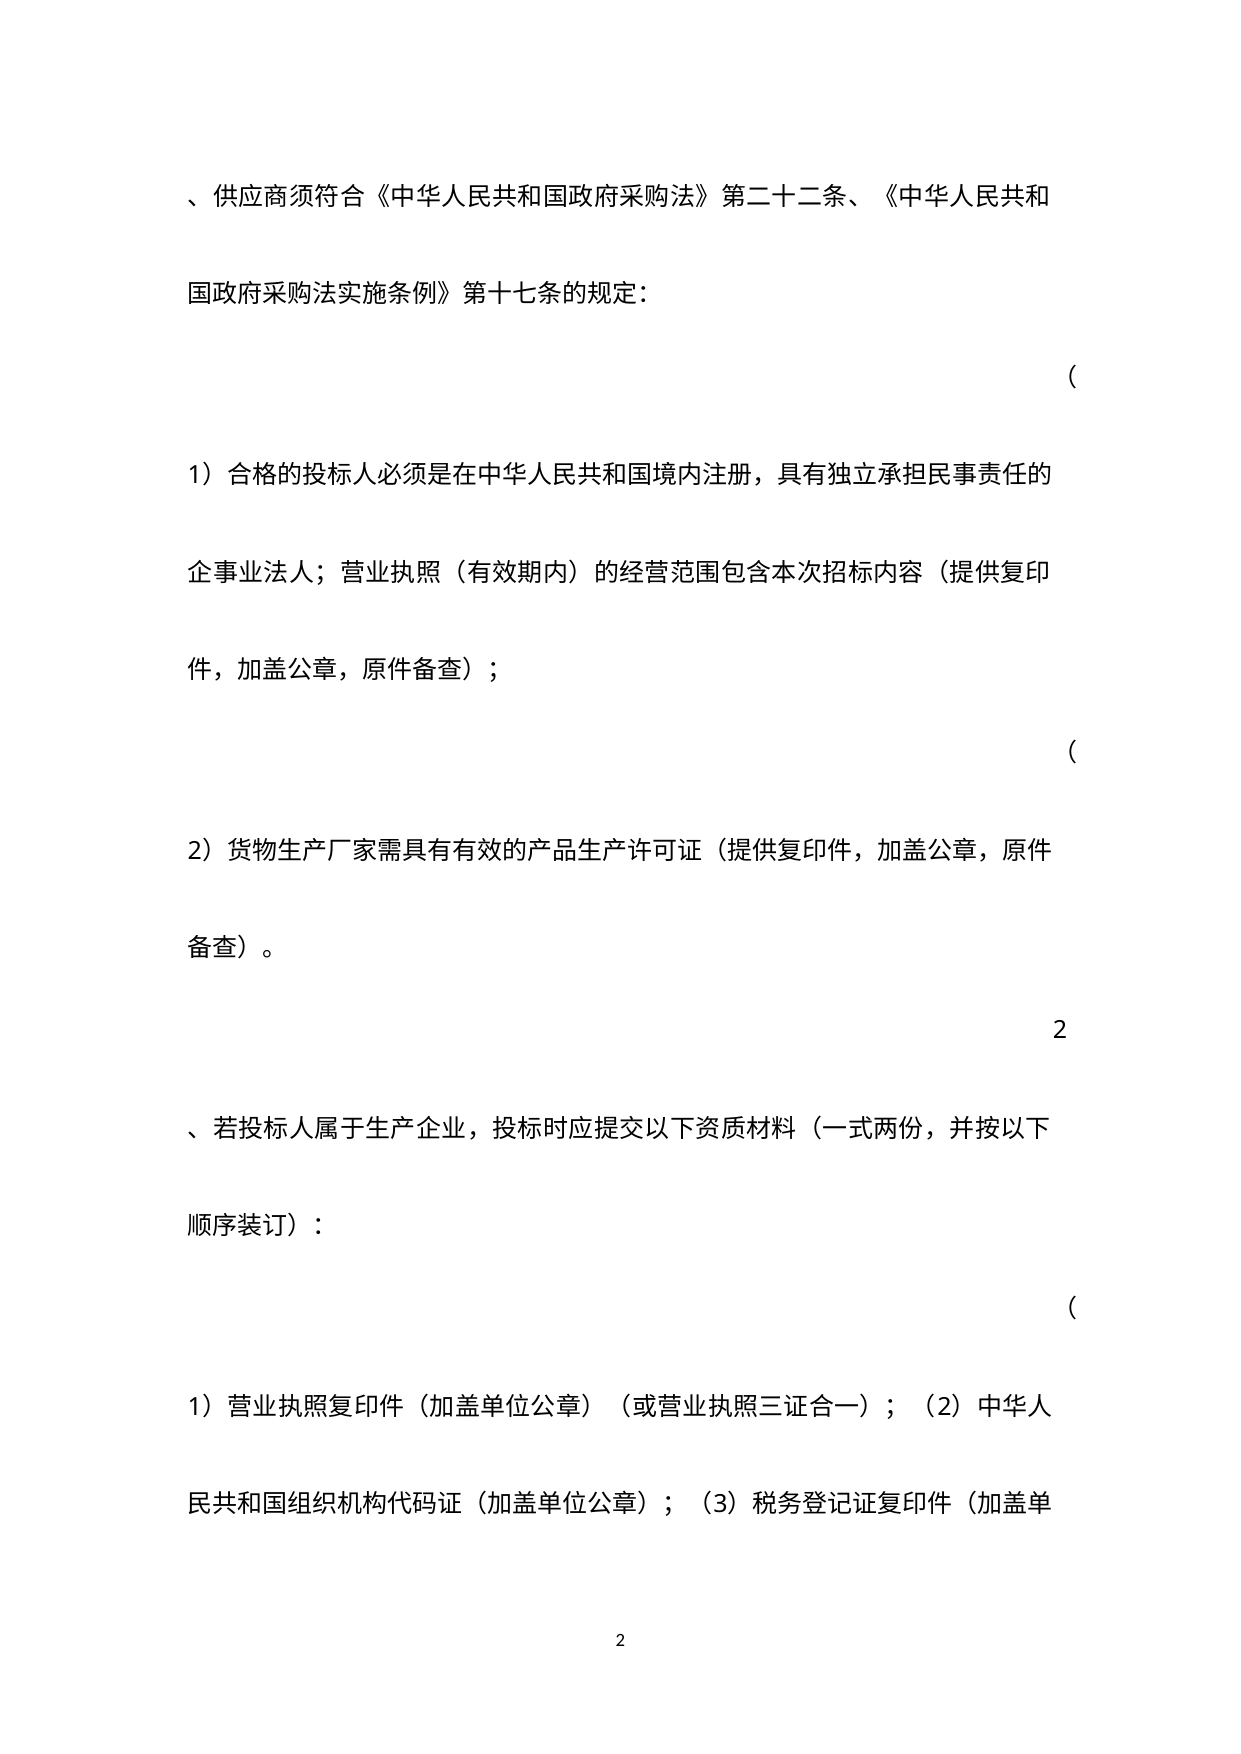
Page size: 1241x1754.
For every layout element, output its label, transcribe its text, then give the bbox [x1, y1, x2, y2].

text （2）货物生产厂家需具有有效的产品生产许可证（提供复印件，加盖公章，原件备查）。 [187, 718, 1053, 978]
text 2、若投标人属于生产企业，投标时应提交以下资质材料（一式两份，并按以下顺序装订）： [187, 996, 1053, 1256]
text （1）合格的投标人必须是在中华人民共和国境内注册，具有独立承担民事责任的企事业法人；营业执照（有效期内）的经营范围包含本次招标内容（提供复印件，加盖公章，原件备查）； [187, 343, 1053, 700]
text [187, 1274, 1053, 1534]
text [187, 162, 1053, 324]
